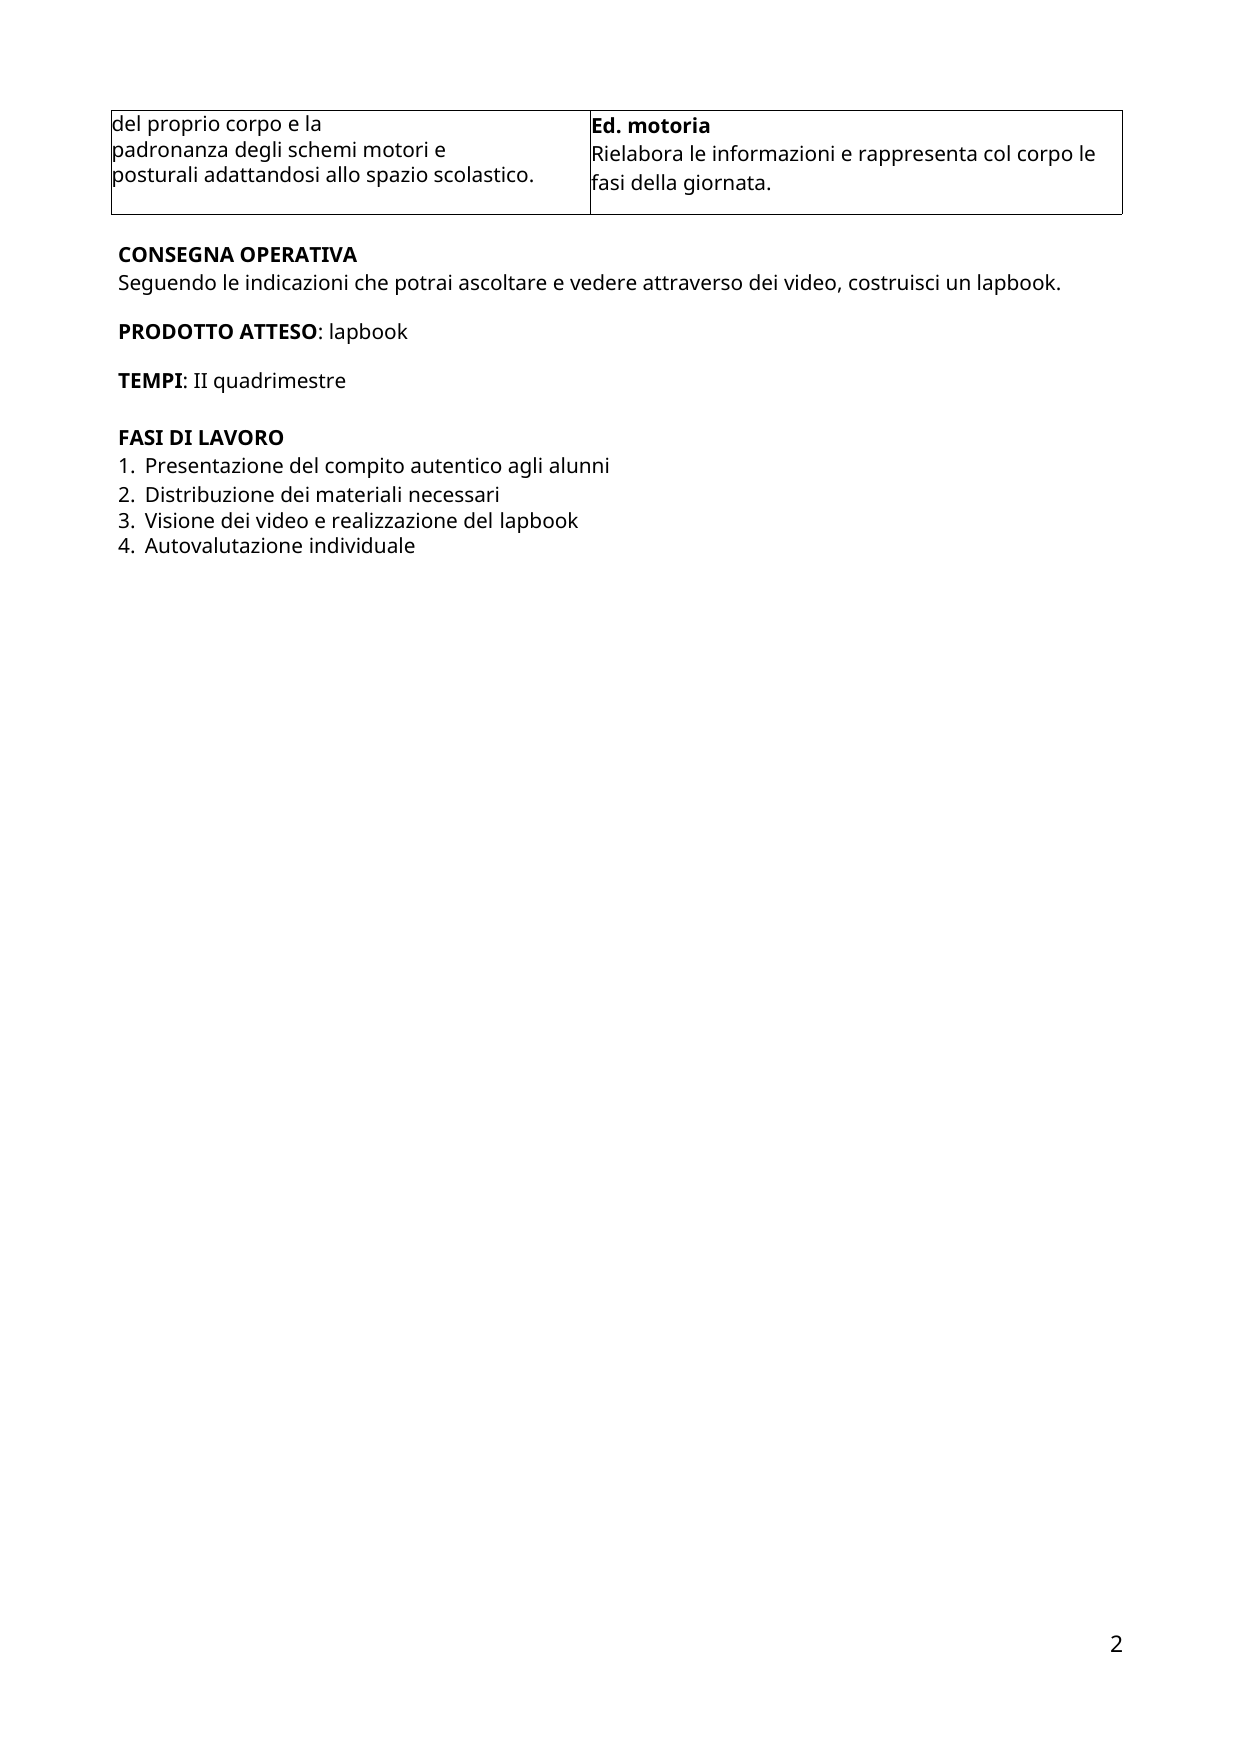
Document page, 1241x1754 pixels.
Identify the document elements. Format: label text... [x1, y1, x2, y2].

text Seguendo le indicazioni che potrai ascoltare e vedere attraverso dei video, costruisci un lapbook. [118, 268, 1107, 296]
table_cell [112, 111, 590, 214]
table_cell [591, 111, 1122, 214]
list Autovalutazione individuale [118, 534, 1159, 559]
text PRODOTTO ATTESO: lapbook [118, 317, 1159, 346]
subtitle FASI DI LAVORO [118, 423, 1159, 451]
list Presentazione del compito autentico agli alunni [118, 451, 1159, 480]
text TEMPI: II quadrimestre [118, 366, 1159, 395]
list Distribuzione dei materiali necessari [118, 480, 1159, 508]
list Visione dei video e realizzazione del lapbook [118, 508, 1159, 534]
subtitle CONSEGNA OPERATIVA [118, 243, 1159, 268]
